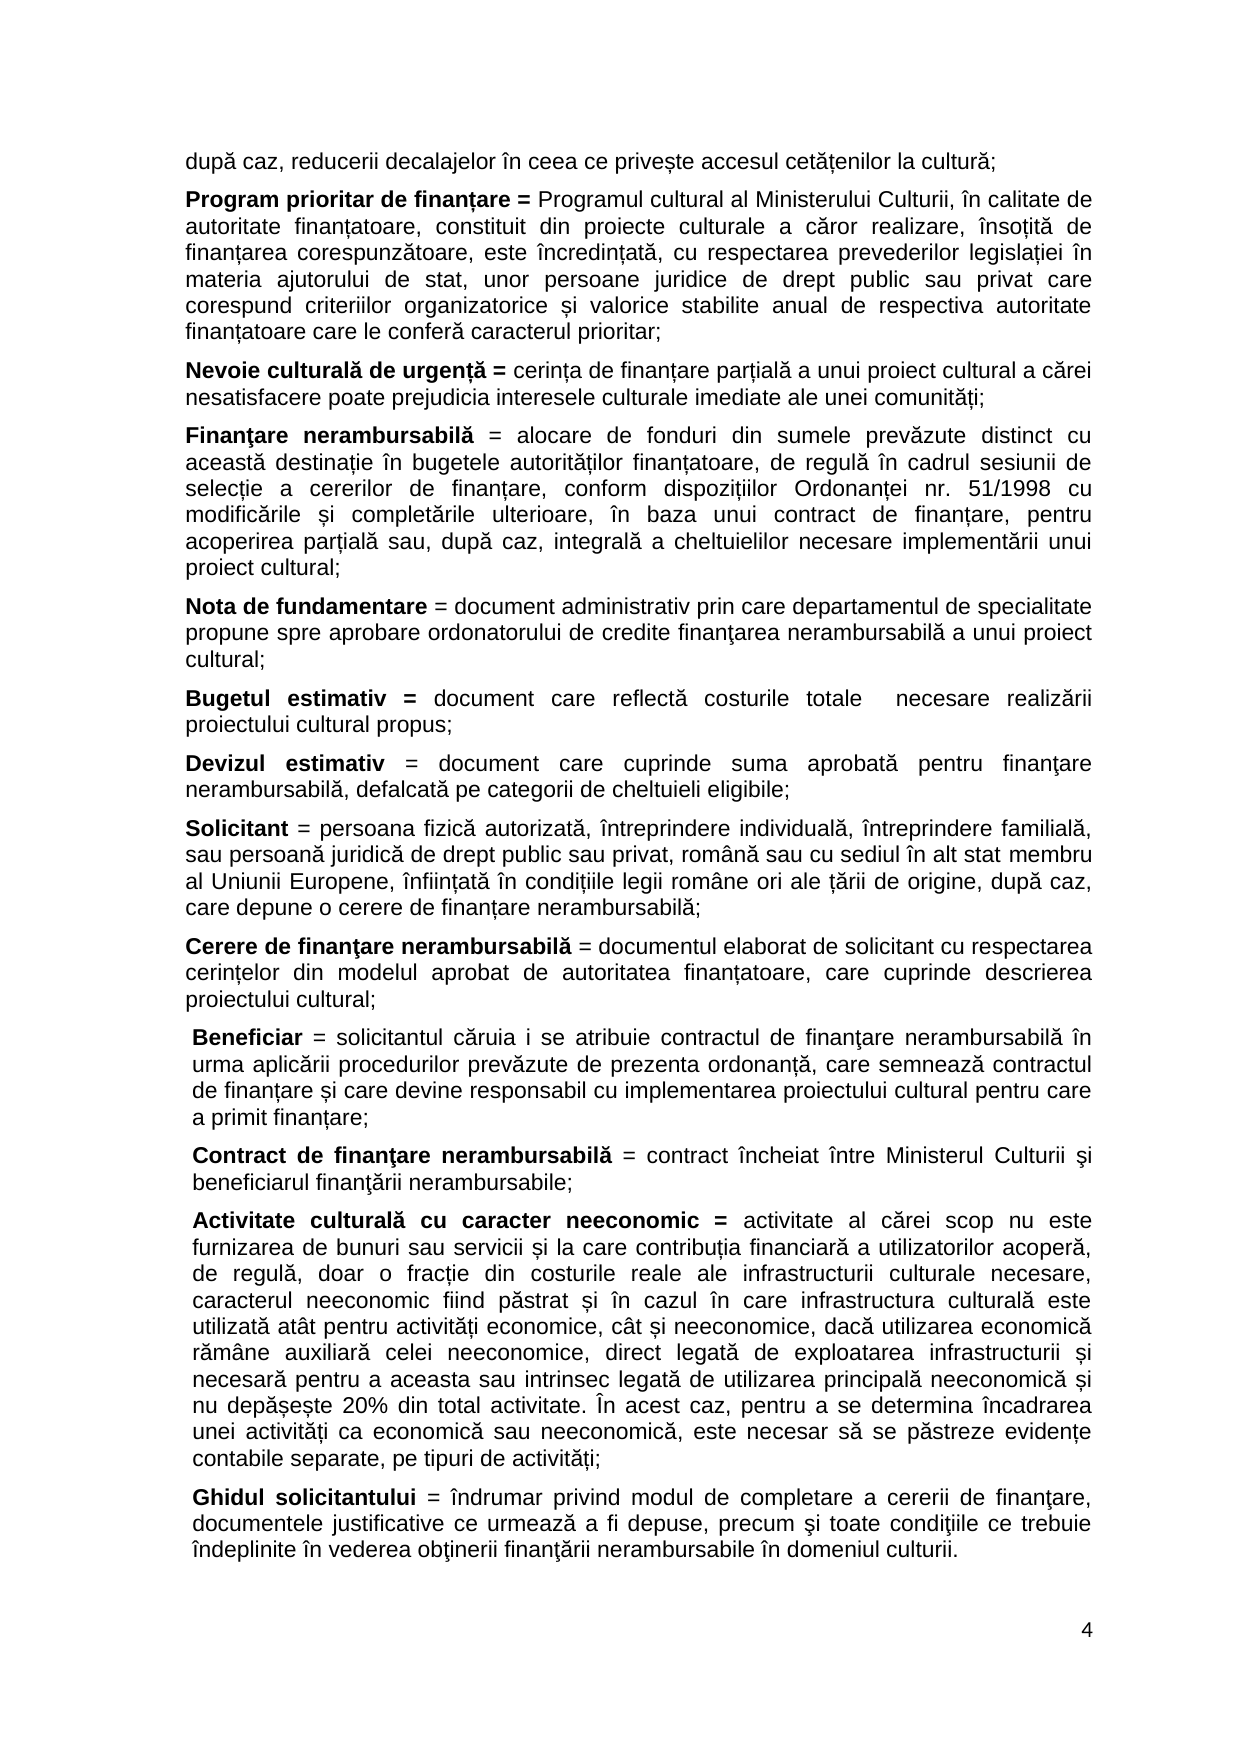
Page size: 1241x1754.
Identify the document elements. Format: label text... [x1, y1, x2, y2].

list Finanţare nerambursabilă = alocare de fonduri din sumele prevăzute distinct cu această destinație în bugetele autorităților finanțatoare, de regulă în cadrul sesiunii de selecție a cererilor de finanțare, conform dispozițiilor Ordonanței nr. 51/1998 cu modificările și completările ulterioare, în baza unui contract de finanțare, pentru acoperirea parțială sau, după caz, integrală a cheltuielilor necesare implementării unui proiect cultural; [185, 422, 1093, 580]
text Program prioritar de finanțare = Programul cultural al Ministerului Culturii, în calitate de autoritate finanțatoare, constituit din proiecte culturale a căror realizare, însoțită de finanțarea corespunzătoare, este încredințată, cu respectarea prevederilor legislației în materia ajutorului de stat, unor persoane juridice de drept public sau privat care corespund criteriilor organizatorice și valorice stabilite anual de respectiva autoritate finanțatoare care le conferă caracterul prioritar; [185, 186, 1093, 344]
list Nevoie culturală de urgență = cerința de finanțare parțială a unui proiect cultural a cărei nesatisfacere poate prejudicia interesele culturale imediate ale unei comunități; [185, 357, 1093, 410]
list Devizul estimativ = document care cuprinde suma aprobată pentru finanţare nerambursabilă, defalcată pe categorii de cheltuieli eligibile; [185, 750, 1093, 802]
list Bugetul estimativ = document care reflectă costurile totale necesare realizării proiectului cultural propus; [185, 684, 1093, 737]
list Solicitant = persoana fizică autorizată, întreprindere individuală, întreprindere familială, sau persoană juridică de drept public sau privat, română sau cu sediul în alt stat membru al Uniunii Europene, înființată în condițiile legii române ori ale țării de origine, după caz, care depune o cerere de finanțare nerambursabilă; [185, 815, 1093, 920]
list Nota de fundamentare = document administrativ prin care departamentul de specialitate propune spre aprobare ordonatorului de credite finanţarea nerambursabilă a unui proiect cultural; [185, 593, 1093, 672]
list Contract de finanţare nerambursabilă = contract încheiat între Ministerul Culturii şi beneficiarul finanţării nerambursabile; [192, 1142, 1093, 1195]
list Ghidul solicitantului = îndrumar privind modul de completare a cererii de finanţare, documentele justificative ce urmează a fi depuse, precum şi toate condiţiile ce trebuie îndeplinite în vederea obţinerii finanţării nerambursabile în domeniul culturii. [192, 1483, 1093, 1563]
list Cerere de finanţare nerambursabilă = documentul elaborat de solicitant cu respectarea cerințelor din modelul aprobat de autoritatea finanțatoare, care cuprinde descrierea proiectului cultural; [185, 933, 1093, 1012]
list Beneficiar = solicitantul căruia i se atribuie contractul de finanţare nerambursabilă în urma aplicării procedurilor prevăzute de prezenta ordonanță, care semnează contractul de finanțare și care devine responsabil cu implementarea proiectului cultural pentru care a primit finanțare; [192, 1024, 1093, 1130]
list Activitate culturală cu caracter neeconomic = activitate al cărei scop nu este furnizarea de bunuri sau servicii și la care contribuția financiară a utilizatorilor acoperă, de regulă, doar o fracție din costurile reale ale infrastructurii culturale necesare, caracterul neeconomic fiind păstrat și în cazul în care infrastructura culturală este utilizată atât pentru activități economice, cât și neeconomice, dacă utilizarea economică rămâne auxiliară celei neeconomice, direct legată de exploatarea infrastructurii și necesară pentru a aceasta sau intrinsec legată de utilizarea principală neeconomică și nu depășește 20% din total activitate. În acest caz, pentru a se determina încadrarea unei activități ca economică sau neeconomică, este necesar să se păstreze evidențe contabile separate, pe tipuri de activități; [192, 1207, 1093, 1471]
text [185, 148, 1093, 174]
